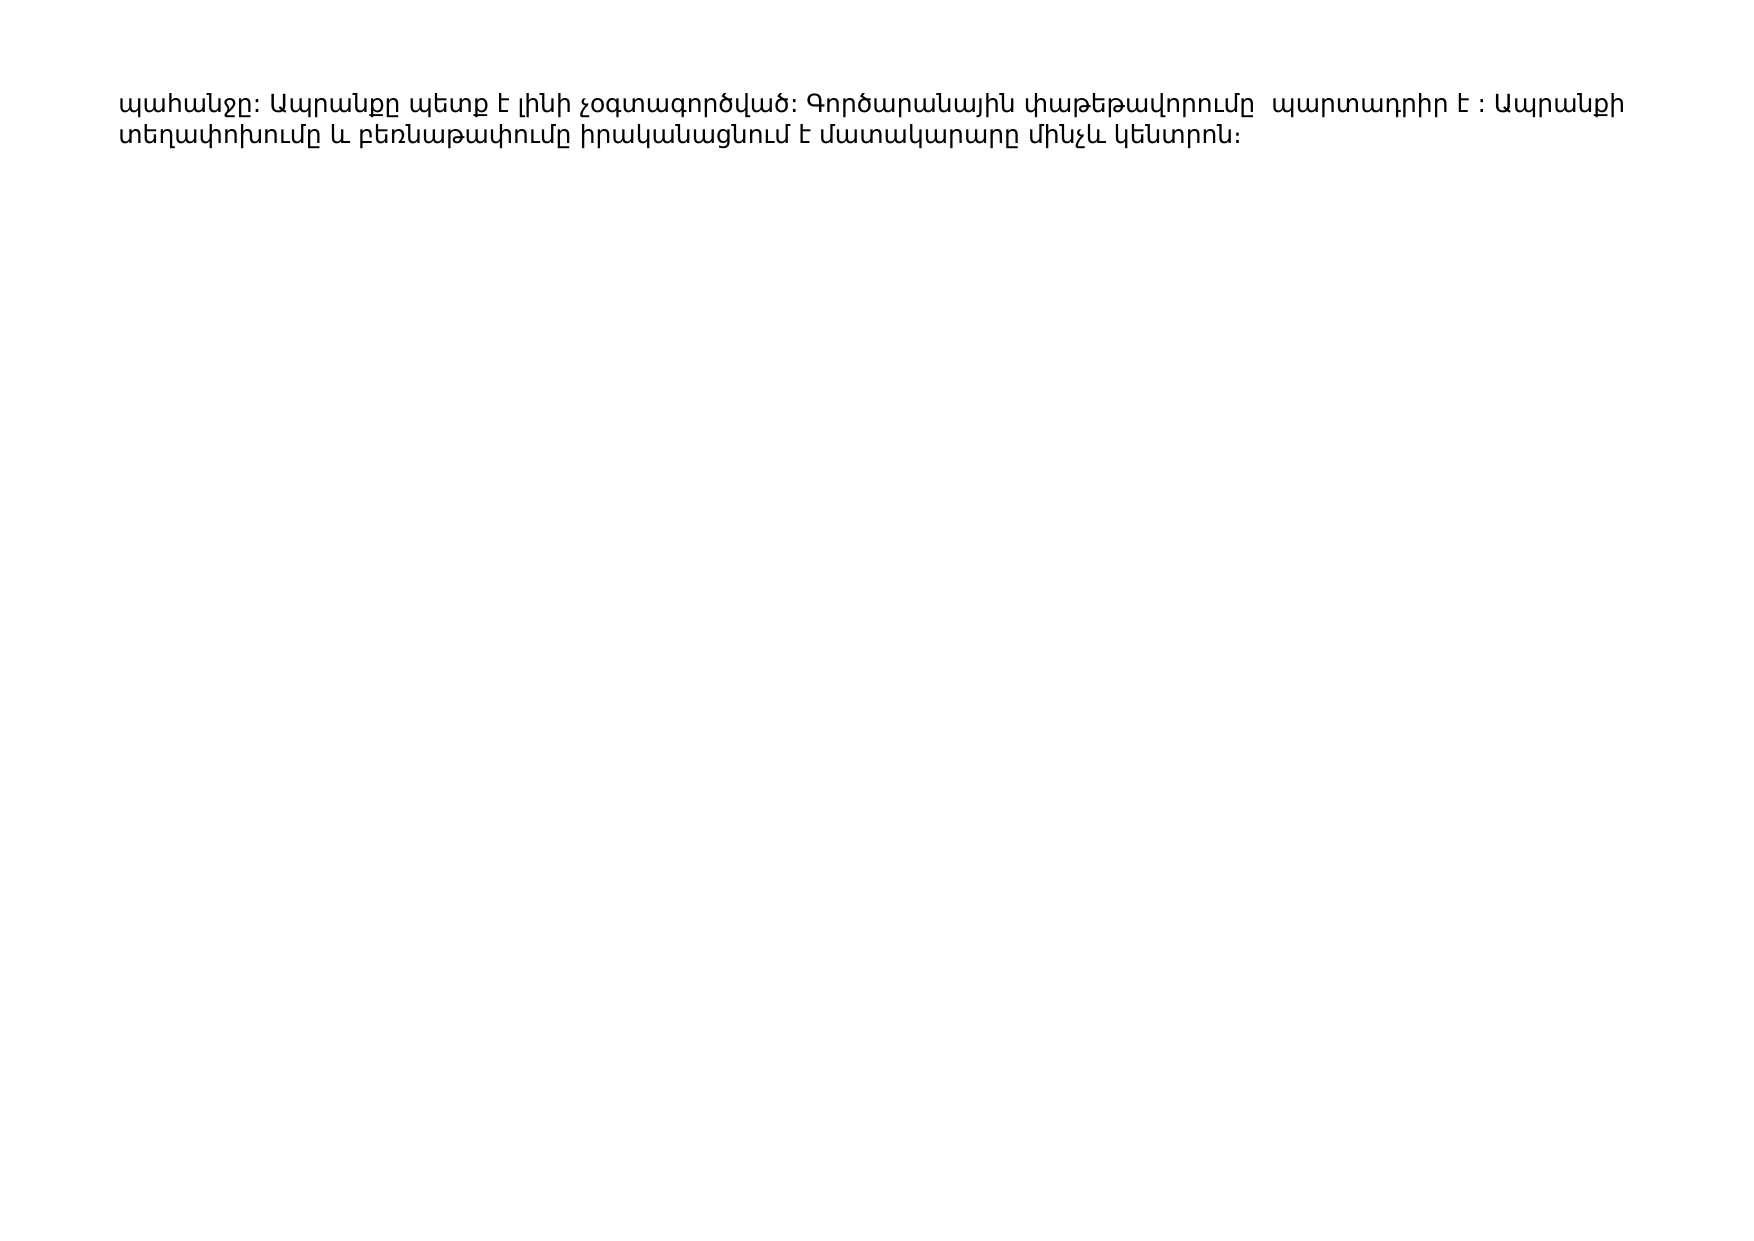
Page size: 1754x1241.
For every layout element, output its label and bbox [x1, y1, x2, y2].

text [118, 88, 1636, 149]
